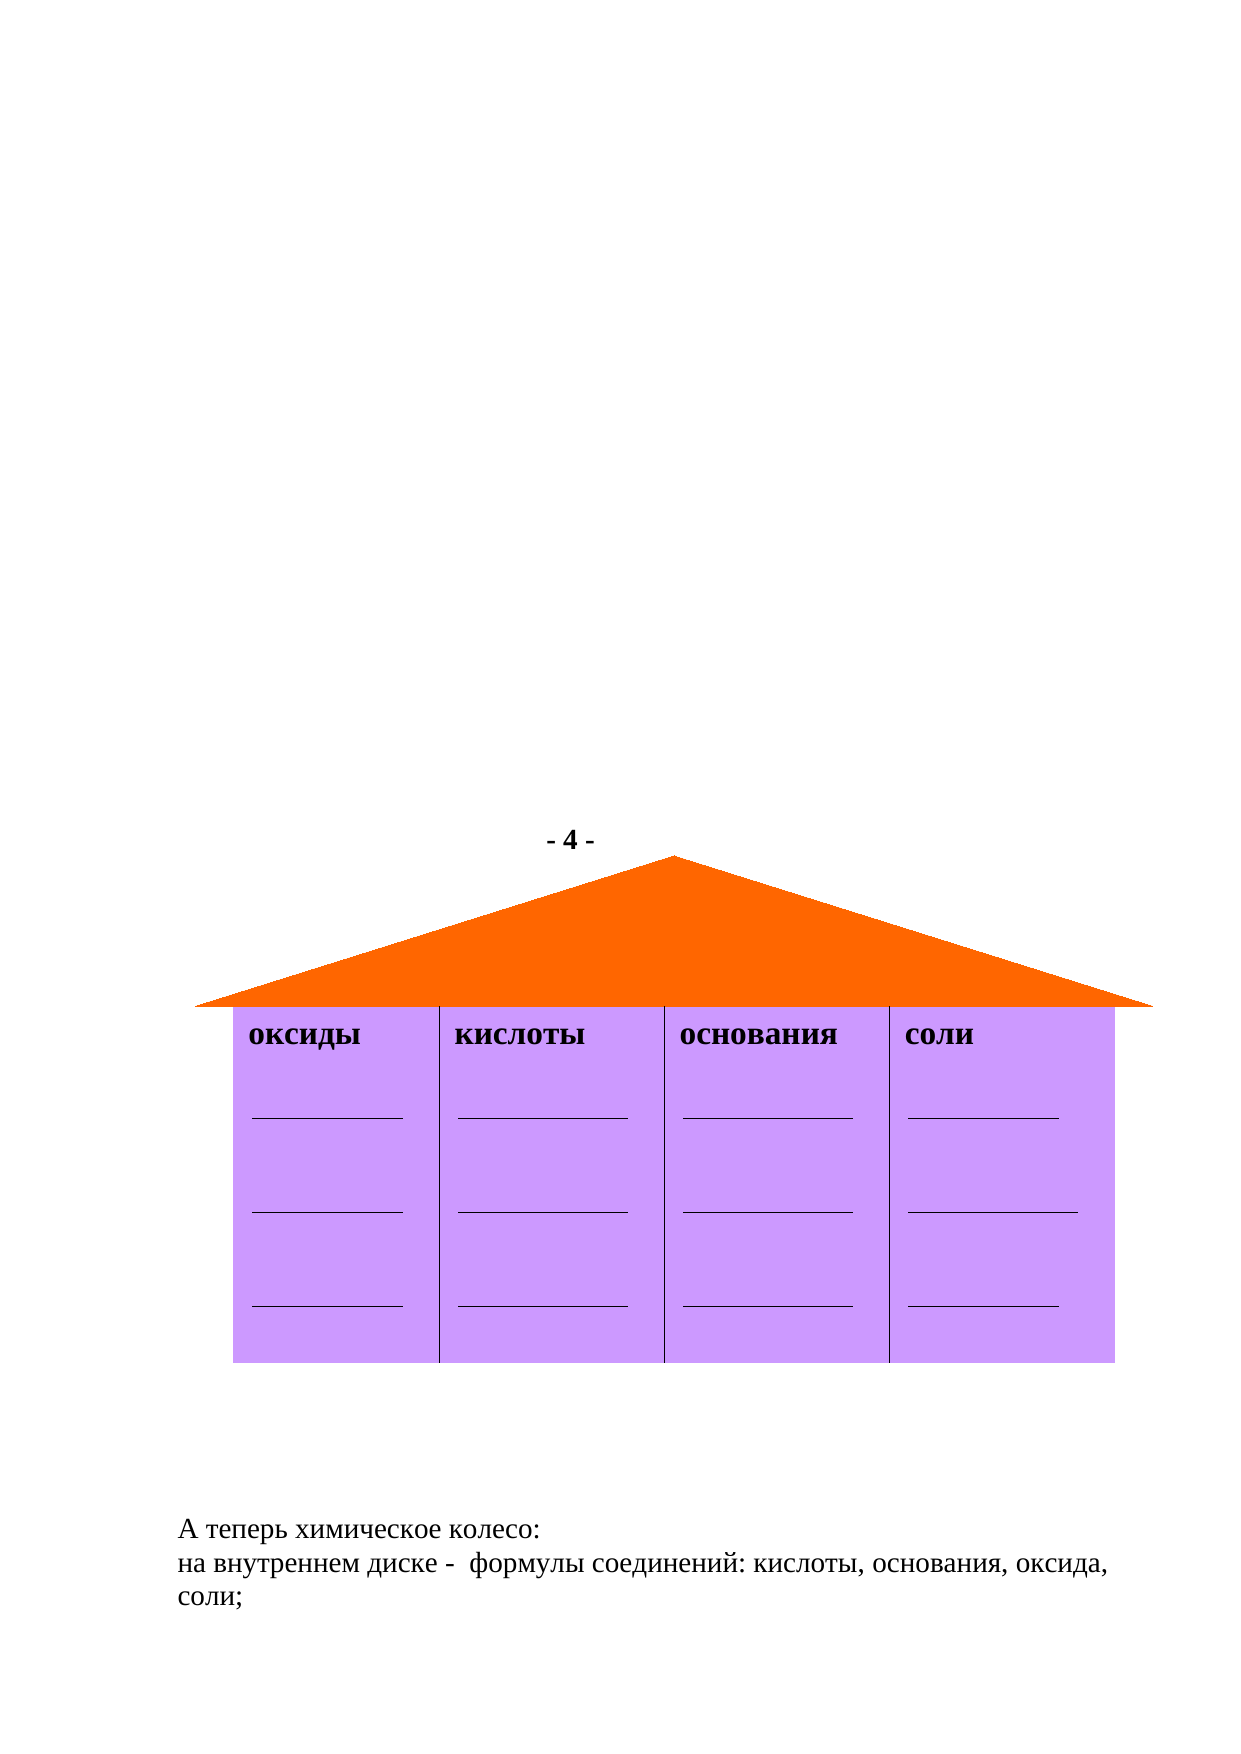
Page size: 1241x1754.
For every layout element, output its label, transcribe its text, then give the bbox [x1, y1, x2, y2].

text на внутреннем диске - формулы соединений: кислоты, основания, оксида, соли; [177, 1545, 1152, 1612]
text - 4 - [177, 822, 1152, 856]
text А теперь химическое колесо: [177, 1511, 1152, 1545]
